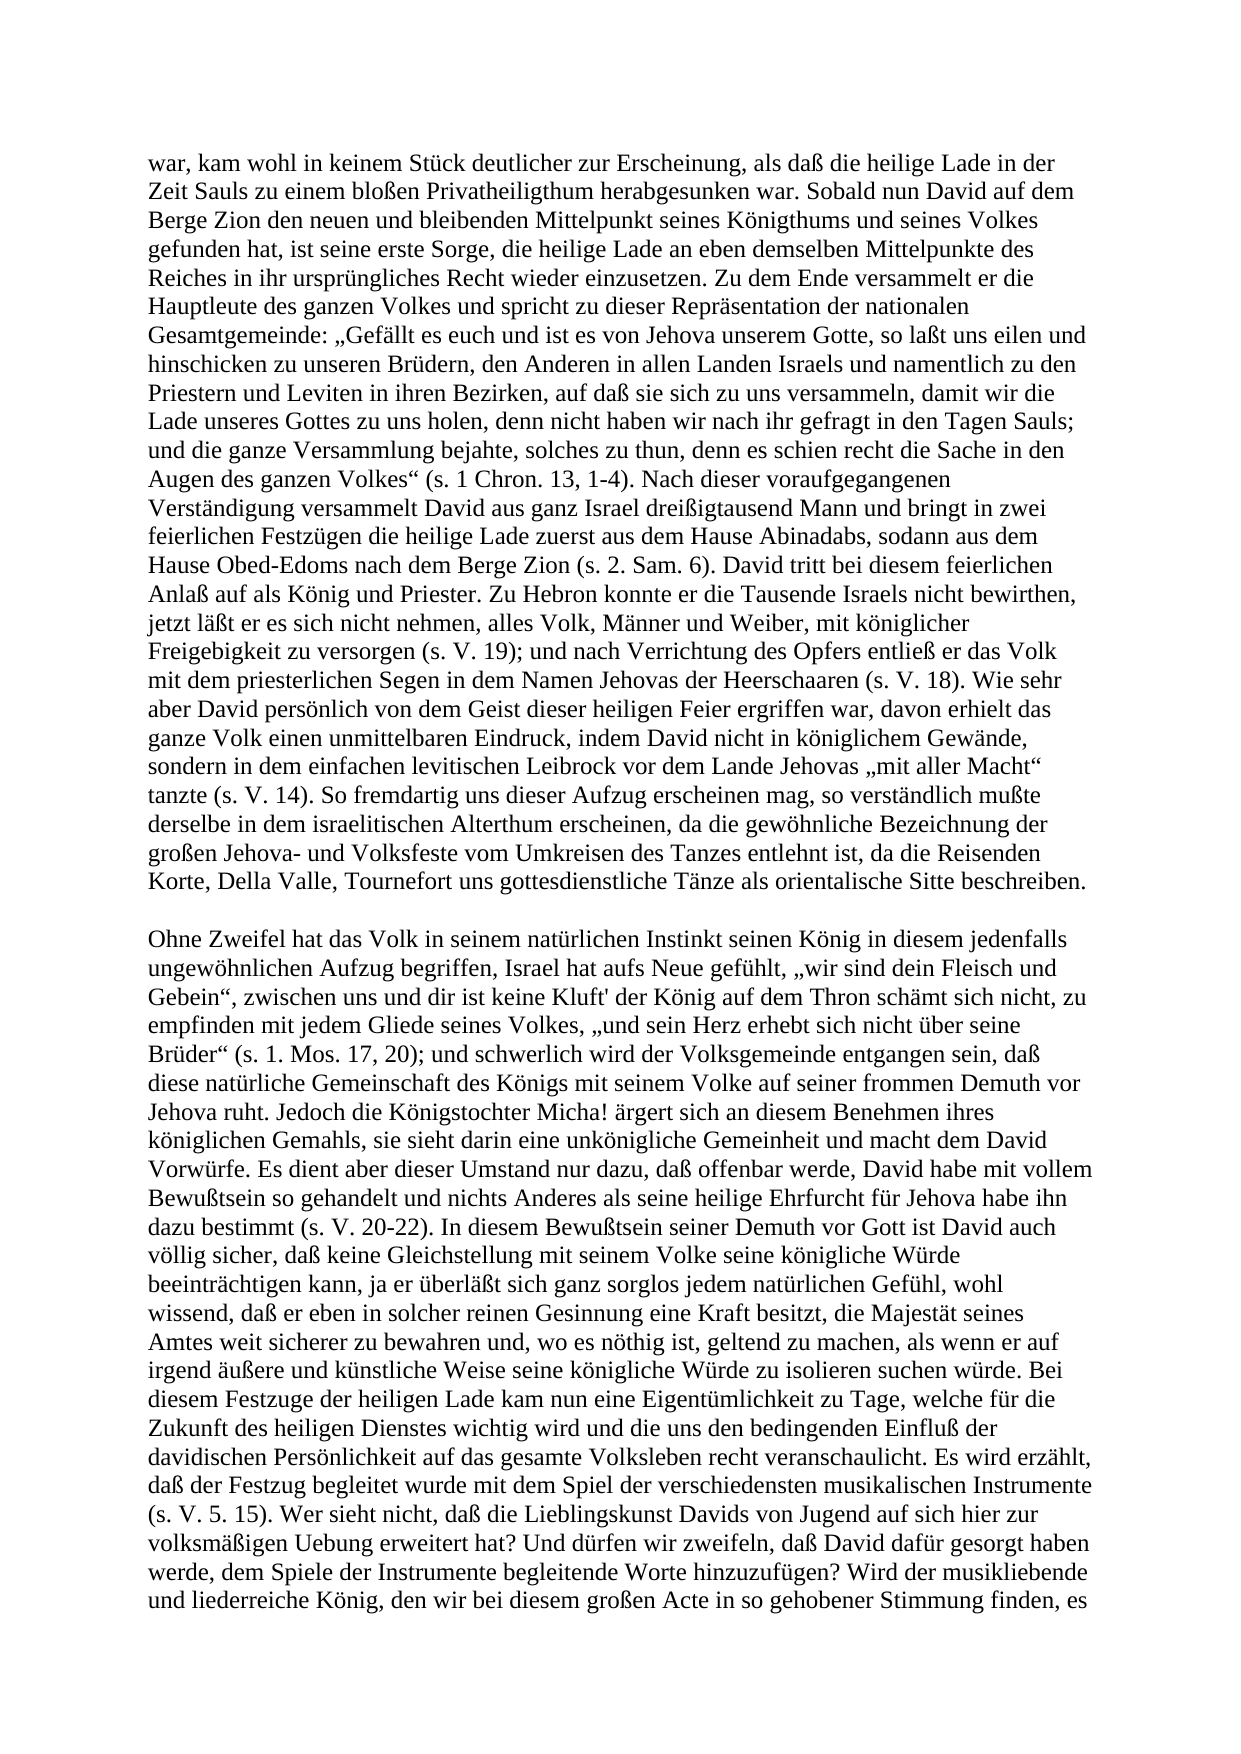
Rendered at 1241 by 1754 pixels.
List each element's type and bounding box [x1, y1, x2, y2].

text [148, 924, 1093, 1614]
text [148, 148, 1093, 895]
